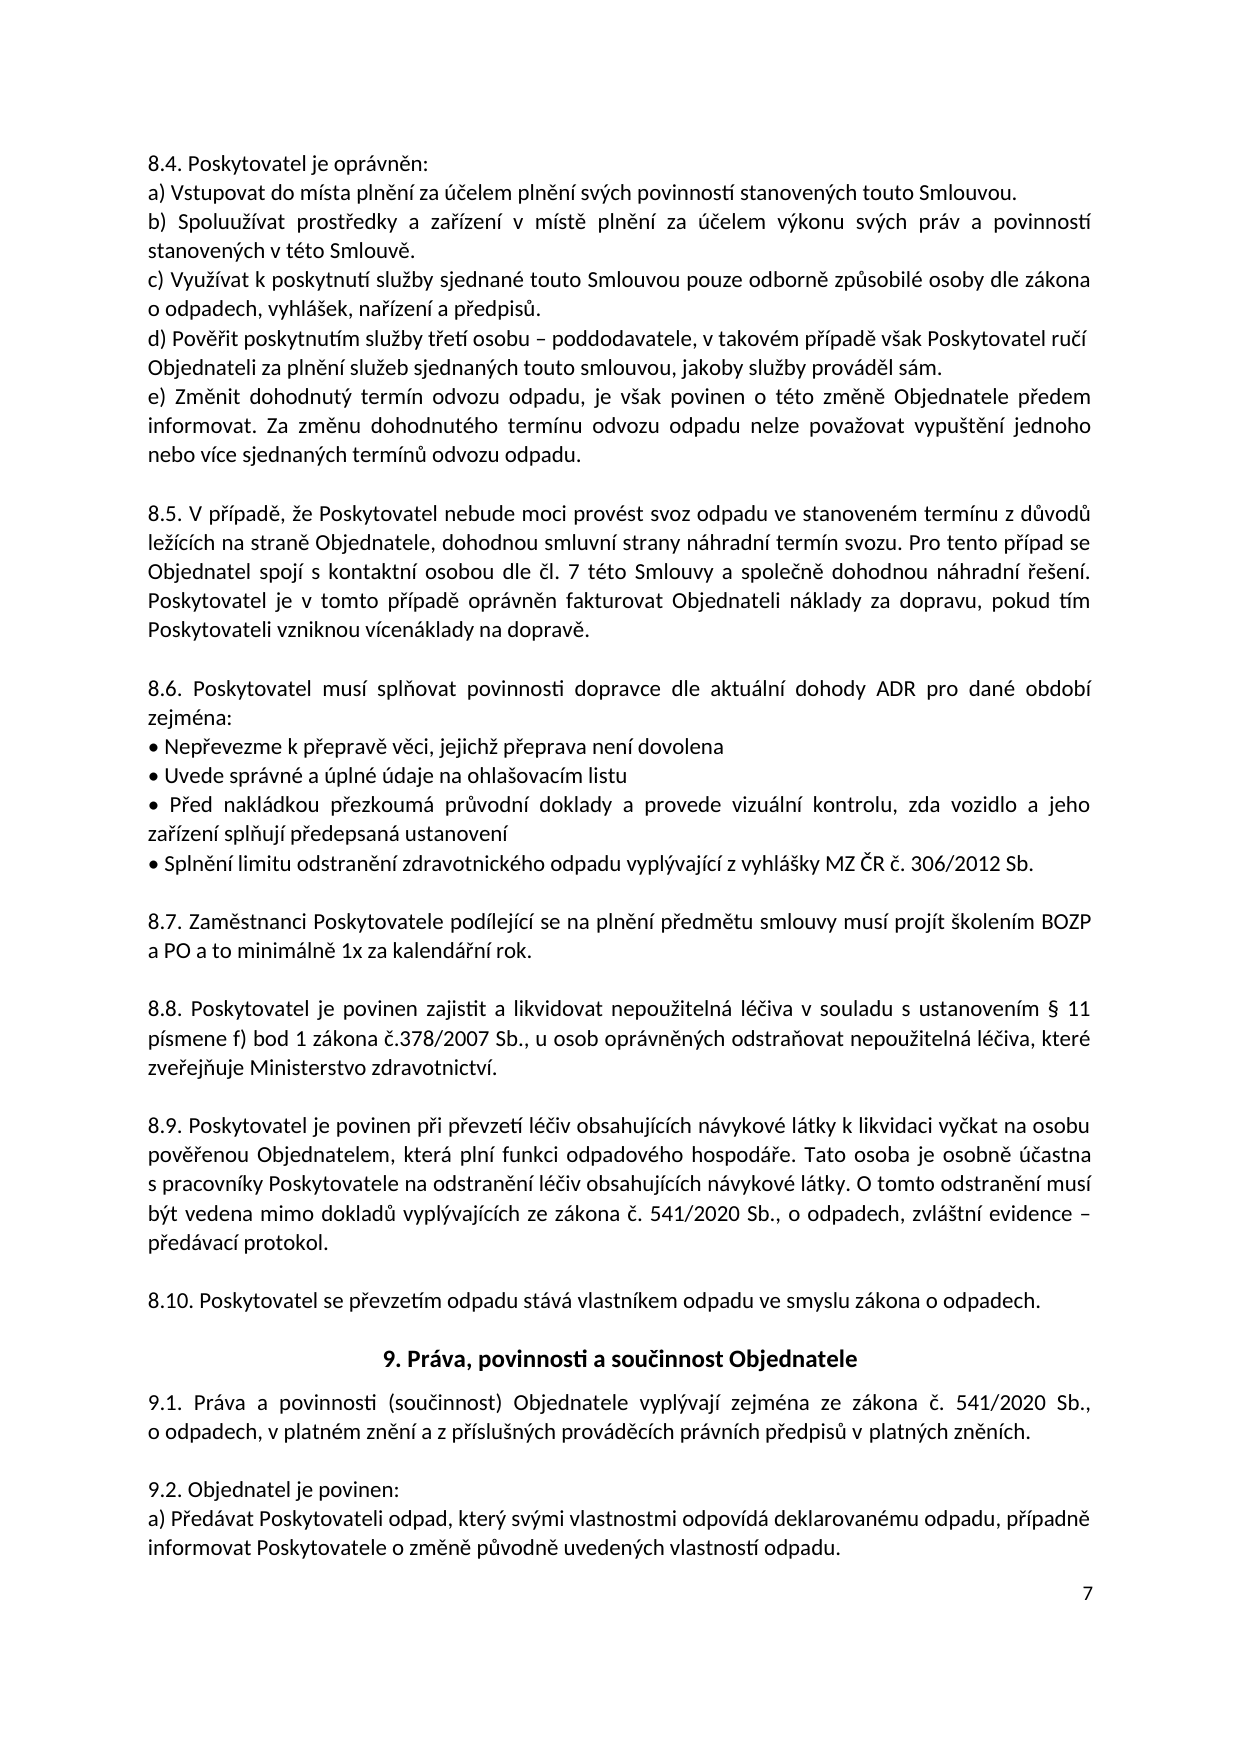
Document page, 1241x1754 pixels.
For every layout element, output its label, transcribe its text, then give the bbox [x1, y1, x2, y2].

text a) Předávat Poskytovateli odpad, který svými vlastnostmi odpovídá deklarovanému odpadu, případně [148, 1503, 1093, 1532]
text • Před nakládkou přezkoumá průvodní doklady a provede vizuální kontrolu, zda vozidlo a jeho zařízení splňují předepsaná ustanovení [148, 789, 1093, 848]
text 8.6. Poskytovatel musí splňovat povinnosti dopravce dle aktuální dohody ADR pro dané období zejména: [148, 673, 1093, 731]
text 8.10. Poskytovatel se převzetím odpadu stává vlastníkem odpadu ve smyslu zákona o odpadech. [148, 1285, 1093, 1314]
text c) Využívat k poskytnutí služby sjednané touto Smlouvou pouze odborně způsobilé osoby dle zákona o odpadech, vyhlášek, nařízení a předpisů. [148, 264, 1093, 323]
text d) Pověřit poskytnutím služby třetí osobu – poddodavatele, v takovém případě však Poskytovatel ručí [148, 323, 1093, 352]
text • Nepřevezme k přepravě věci, jejichž přeprava není dovolena [148, 731, 1093, 760]
text 8.4. Poskytovatel je oprávněn: [148, 148, 1093, 177]
text 8.8. Poskytovatel je povinen zajistit a likvidovat nepoužitelná léčiva v souladu s ustanovením § 11 písmene f) bod 1 zákona č.378/2007 Sb., u osob oprávněných odstraňovat nepoužitelná léčiva, které zveřejňuje Ministerstvo zdravotnictví. [148, 993, 1093, 1081]
text 8.7. Zaměstnanci Poskytovatele podílející se na plnění předmětu smlouvy musí projít školením BOZP a PO a to minimálně 1x za kalendářní rok. [148, 906, 1093, 964]
text Objednateli za plnění služeb sjednaných touto smlouvou, jakoby služby prováděl sám. [148, 352, 1093, 381]
text • Uvede správné a úplné údaje na ohlašovacím listu [148, 760, 1093, 789]
text 9.2. Objednatel je povinen: [148, 1474, 1093, 1503]
text 8.5. V případě, že Poskytovatel nebude moci provést svoz odpadu ve stanoveném termínu z důvodů ležících na straně Objednatele, dohodnou smluvní strany náhradní termín svozu. Pro tento případ se Objednatel spojí s kontaktní osobou dle čl. 7 této Smlouvy a společně dohodnou náhradní řešení. Poskytovatel je v tomto případě oprávněn fakturovat Objednateli náklady za dopravu, pokud tím Poskytovateli vzniknou vícenáklady na dopravě. [148, 498, 1093, 643]
text a) Vstupovat do místa plnění za účelem plnění svých povinností stanovených touto Smlouvou. [148, 177, 1093, 206]
text 8.9. Poskytovatel je povinen při převzetí léčiv obsahujících návykové látky k likvidaci vyčkat na osobu pověřenou Objednatelem, která plní funkci odpadového hospodáře. Tato osoba je osobně účastna s pracovníky Poskytovatele na odstranění léčiv obsahujících návykové látky. O tomto odstranění musí být vedena mimo dokladů vyplývajících ze zákona č. 541/2020 Sb., o odpadech, zvláštní evidence – předávací protokol. [148, 1110, 1093, 1256]
text b) Spoluužívat prostředky a zařízení v místě plnění za účelem výkonu svých práv a povinností stanovených v této Smlouvě. [148, 206, 1093, 264]
text 9. Práva, povinnosti a součinnost Objednatele [148, 1343, 1093, 1374]
text e) Změnit dohodnutý termín odvozu odpadu, je však povinen o této změně Objednatele předem informovat. Za změnu dohodnutého termínu odvozu odpadu nelze považovat vypuštění jednoho nebo více sjednaných termínů odvozu odpadu. [148, 381, 1093, 468]
text informovat Poskytovatele o změně původně uvedených vlastností odpadu. [148, 1532, 1093, 1561]
text 9.1. Práva a povinnosti (součinnost) Objednatele vyplývají zejména ze zákona č. 541/2020 Sb., o odpadech, v platném znění a z příslušných prováděcích právních předpisů v platných zněních. [148, 1386, 1093, 1445]
text • Splnění limitu odstranění zdravotnického odpadu vyplývající z vyhlášky MZ ČR č. 306/2012 Sb. [148, 848, 1093, 877]
